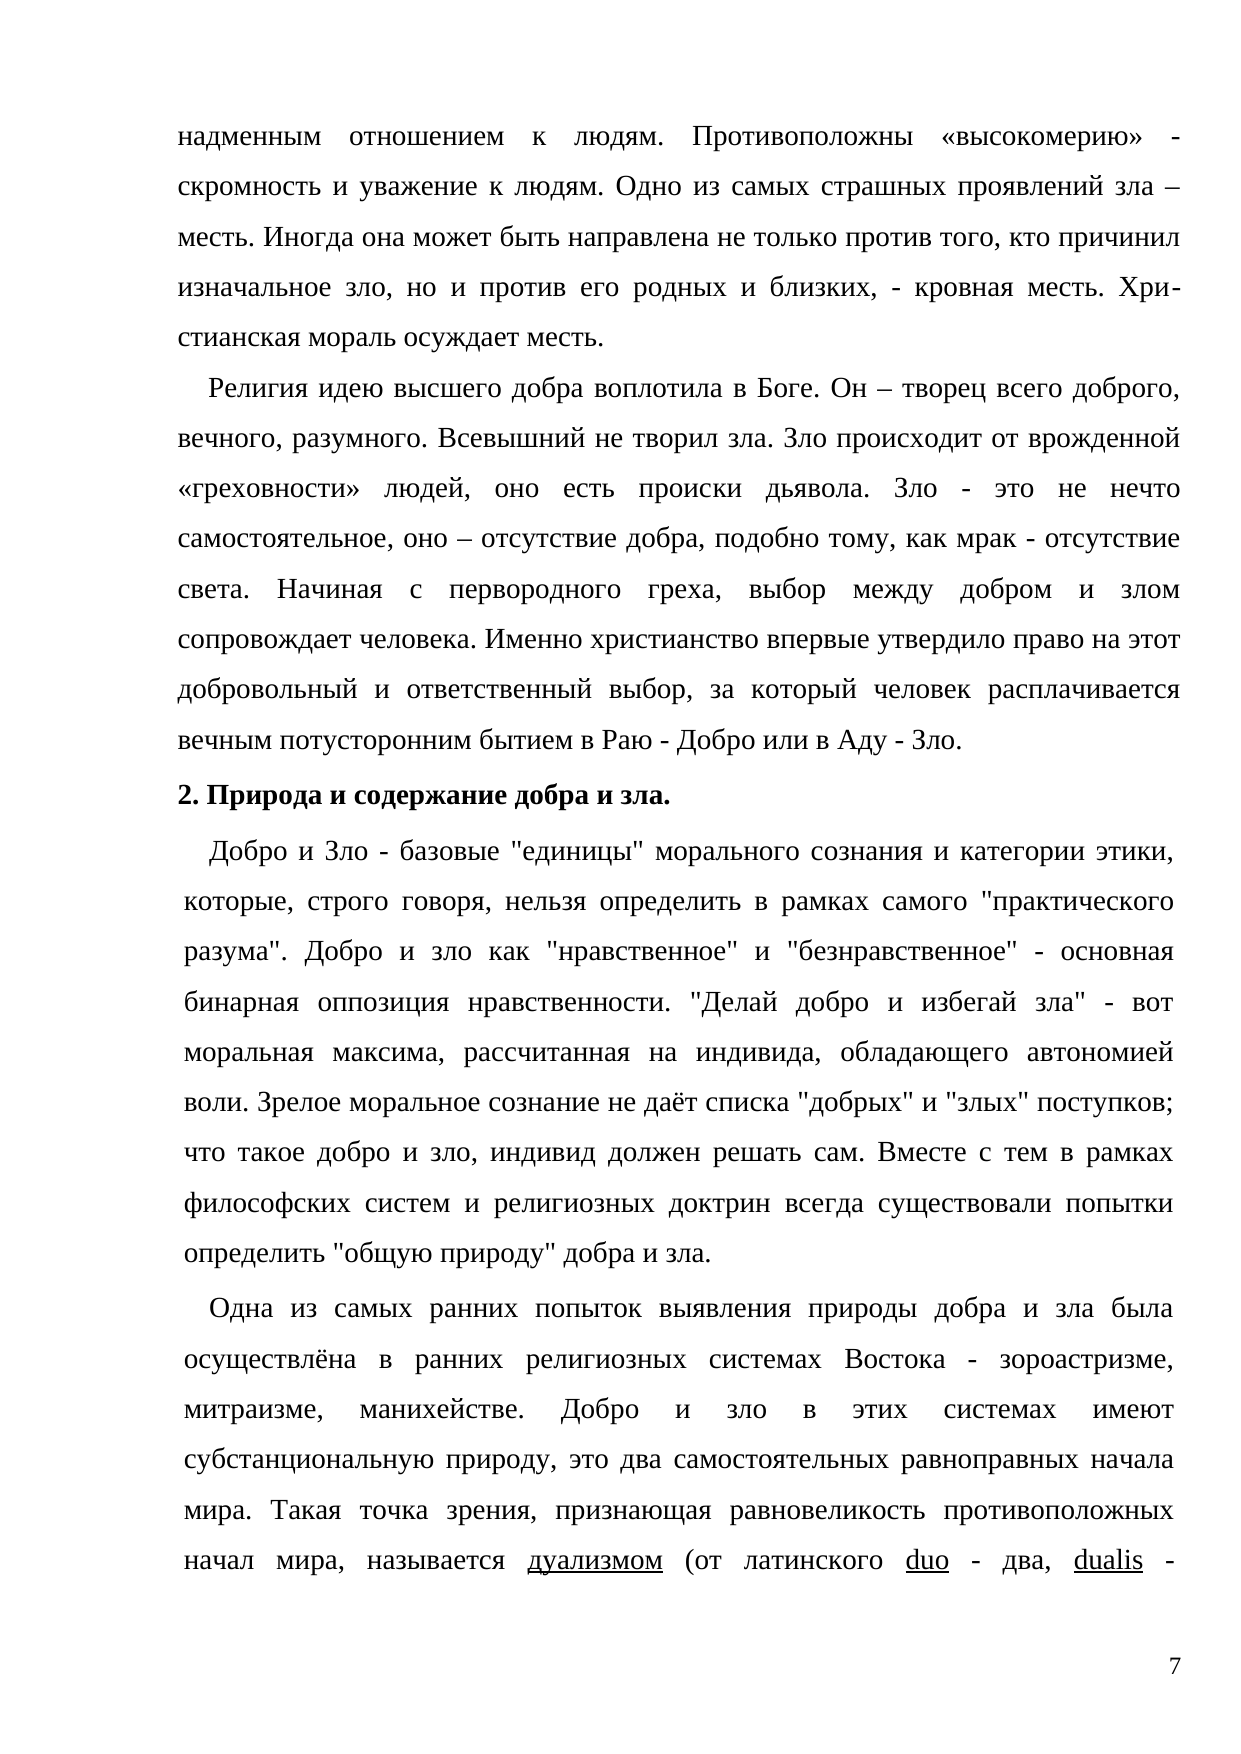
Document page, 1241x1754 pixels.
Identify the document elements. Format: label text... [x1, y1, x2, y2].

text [177, 118, 1181, 353]
text Религия идею высшего добра воплотила в Боге. Он – творец всего доброго, вечного, разумного. Всевышний не творил зла. Зло происходит от врожденной «греховности» людей, оно есть происки дьявола. Зло - это не нечто самостоятельное, оно – отсутствие добра, подобно тому, как мрак - отсутствие света. Начиная с первородного греха, выбор между добром и злом сопровождает человека. Именно христианство впервые утвердило право на этот добровольный и ответственный выбор, за который человек расплачивается вечным потусторонним бытием в Раю - Добро или в Аду - Зло. [177, 370, 1181, 755]
text Добро и Зло - базовые "единицы" морального сознания и категории этики, которые, строго говоря, нельзя определить в рамках самого "практического разума". Добро и зло как "нравственное" и "безнравственное" - основная бинарная оппозиция нравственности. "Делай добро и избегай зла" - вот моральная максима, рассчитанная на индивида, обладающего автономией воли. Зрелое моральное сознание не даёт списка "добрых" и "злых" поступков; что такое добро и зло, индивид должен решать сам. Вместе с тем в рамках философских систем и религиозных доктрин всегда существовали попытки определить "общую природу" добра и зла. [183, 833, 1175, 1269]
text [183, 1291, 1175, 1576]
text 2. Природа и содержание добра и зла. [177, 777, 1175, 811]
